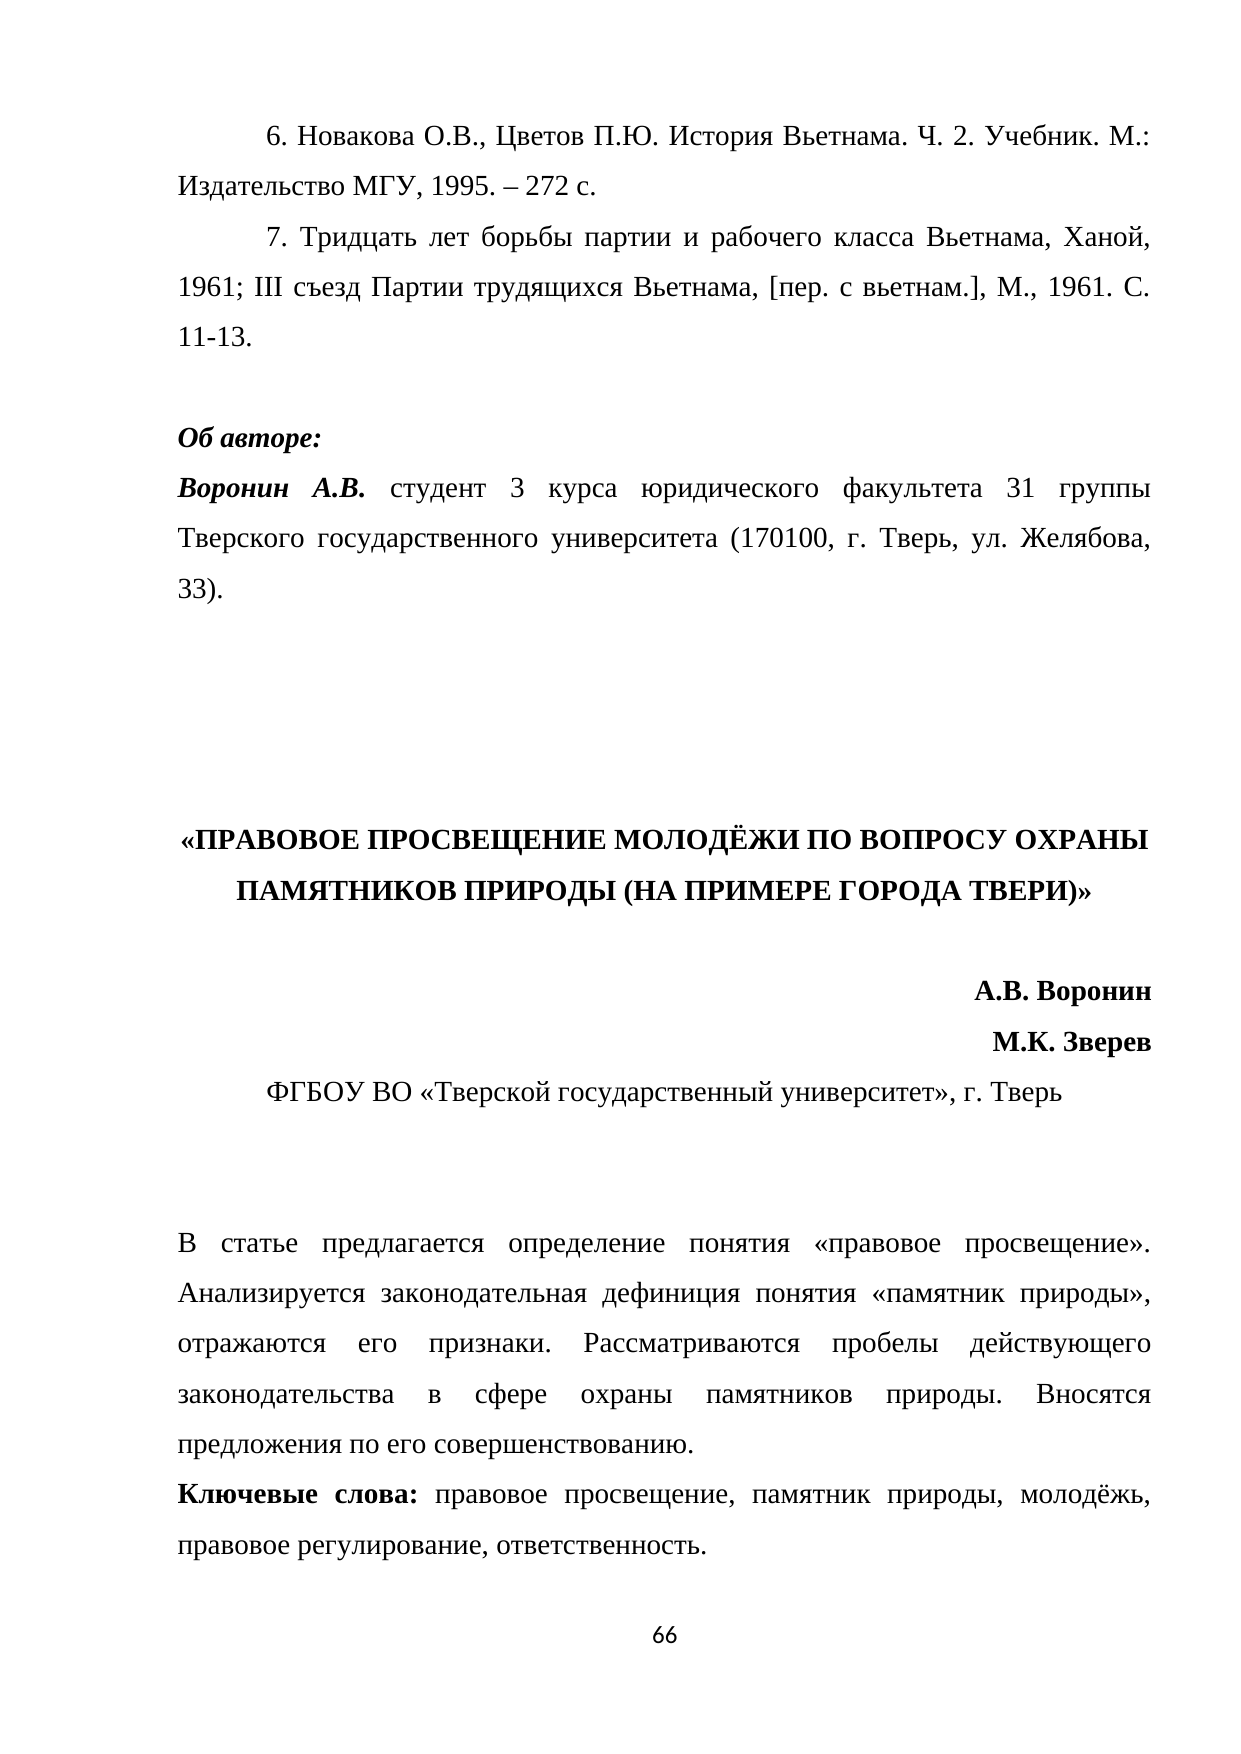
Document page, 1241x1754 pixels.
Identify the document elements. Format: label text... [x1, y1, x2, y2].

text Ключевые слова: правовое просвещение, памятник природы, молодёжь, правовое регулирование, ответственность. [177, 1477, 1152, 1560]
text В статье предлагается определение понятия «правовое просвещение». Анализируется законодательная дефиниция понятия «памятник природы», отражаются его признаки. Рассматриваются пробелы действующего законодательства в сфере охраны памятников природы. Вносятся предложения по его совершенствованию. [177, 1225, 1152, 1460]
text А.В. Воронин [177, 973, 1152, 1007]
text М.К. Зверев [177, 1024, 1152, 1057]
text Об авторе: [177, 420, 1152, 453]
text ФГБОУ ВО «Тверской государственный университет», г. Тверь [177, 1074, 1152, 1108]
text Воронин А.В. студент 3 курса юридического факультета 31 группы Тверского государственного университета (170100, г. Тверь, ул. Желябова, 33). [177, 470, 1152, 604]
text 7. Тридцать лет борьбы партии и рабочего класса Вьетнама, Ханой, 1961; III съезд Партии трудящихся Вьетнама, [пер. с вьетнам.], М., 1961. С. 11-13. [177, 219, 1152, 353]
text «ПРАВОВОЕ ПРОСВЕЩЕНИЕ МОЛОДЁЖИ ПО ВОПРОСУ ОХРАНЫ ПАМЯТНИКОВ ПРИРОДЫ (НА ПРИМЕРЕ ГОРОДА ТВЕРИ)» [177, 822, 1152, 906]
text 6. Новакова О.В., Цветов П.Ю. История Вьетнама. Ч. 2. Учебник. М.: Издательство МГУ, 1995. – 272 с. [177, 118, 1152, 202]
